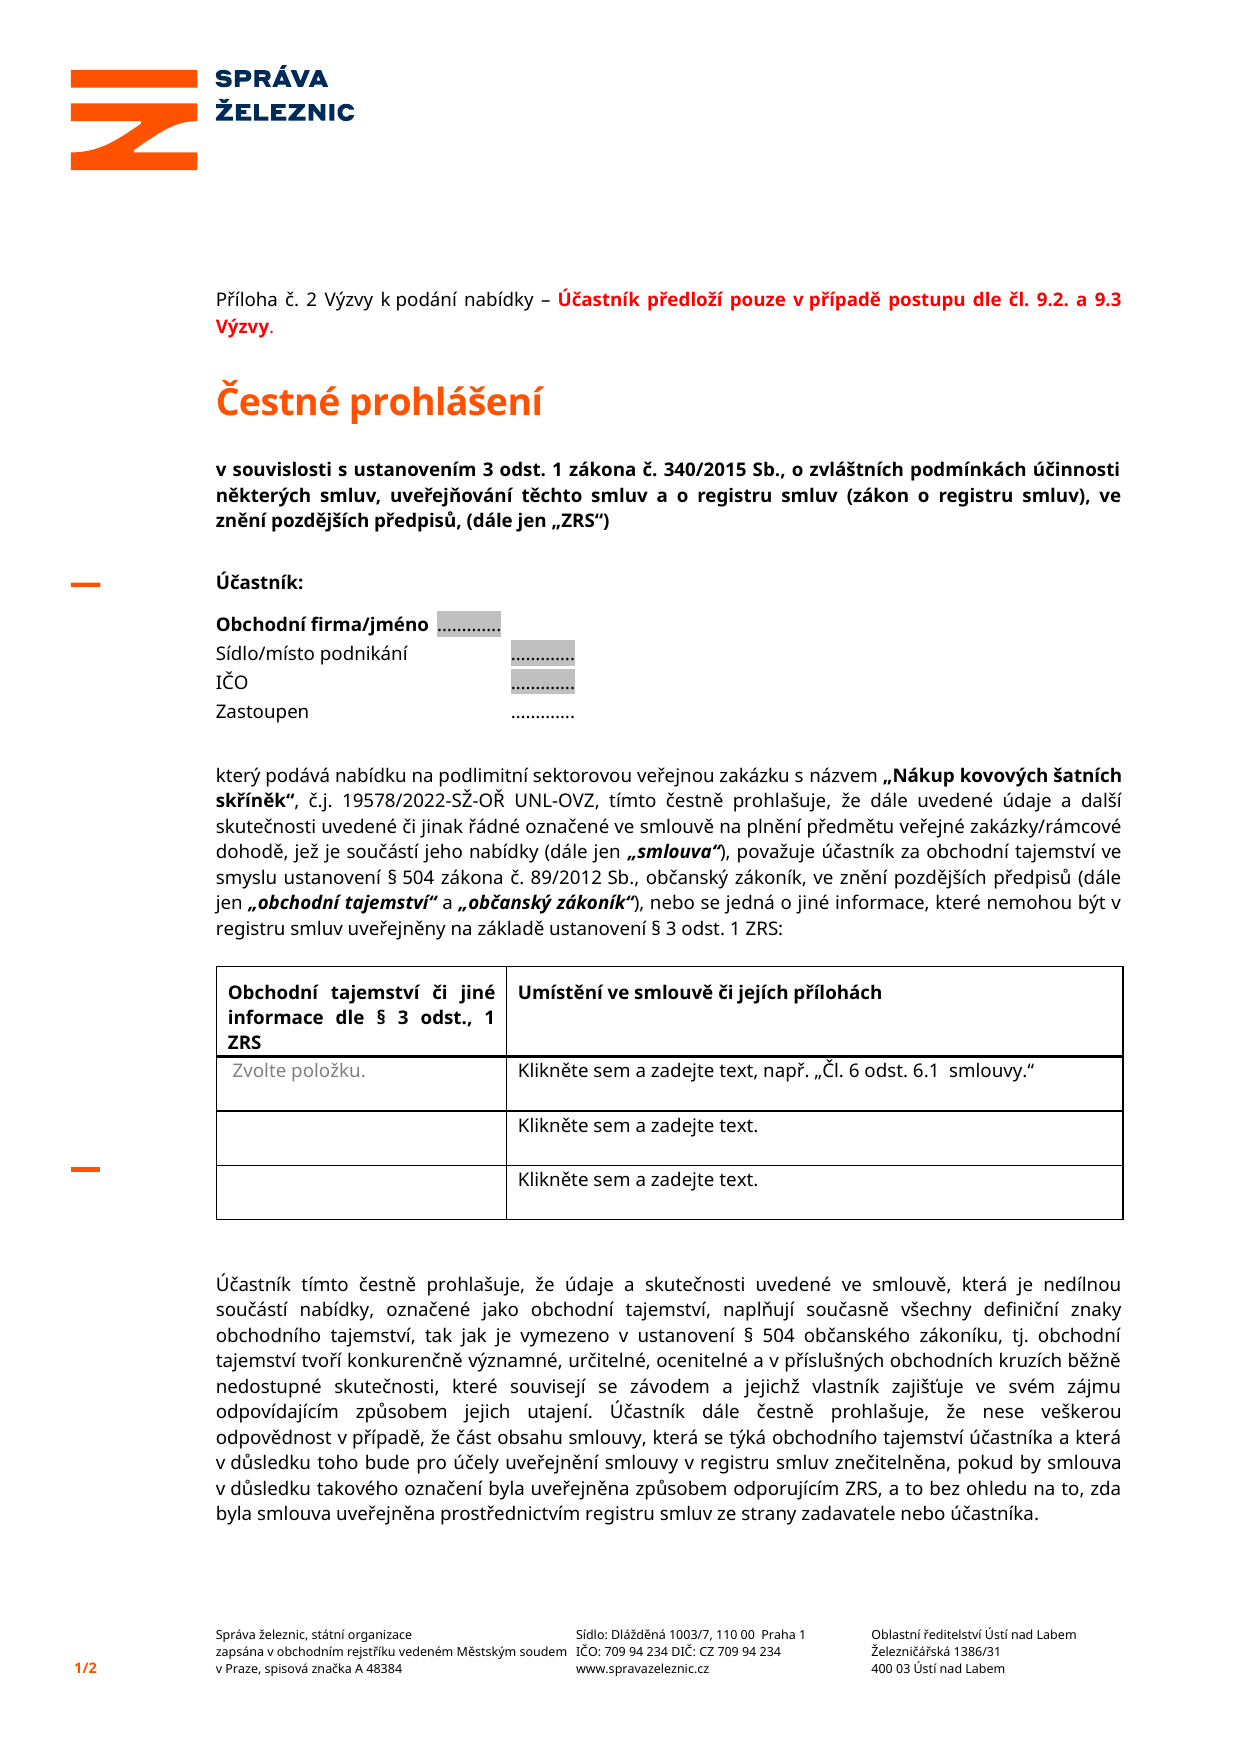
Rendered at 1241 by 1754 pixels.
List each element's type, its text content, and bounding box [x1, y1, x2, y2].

text Zastoupen …………. [216, 695, 1122, 724]
text Příloha č. 2 Výzvy k podání nabídky – Účastník předloží pouze v případě postupu dle čl. 9.2. a 9.3 Výzvy. [216, 286, 1122, 339]
text v souvislosti s ustanovením 3 odst. 1 zákona č. 340/2015 Sb., o zvláštních podmínkách účinnosti některých smluv, uveřejňování těchto smluv a o registru smluv (zákon o registru smluv), ve znění pozdějších předpisů, (dále jen „ZRS“) [216, 456, 1122, 533]
table_cell [217, 1058, 506, 1110]
table_cell [217, 1112, 506, 1164]
text Účastník tímto čestně prohlašuje, že údaje a skutečnosti uvedené ve smlouvě, která je nedílnou součástí nabídky, označené jako obchodní tajemství, naplňují současně všechny definiční znaky obchodního tajemství, tak jak je vymezeno v ustanovení § 504 občanského zákoníku, tj. obchodní tajemství tvoří konkurenčně významné, určitelné, ocenitelné a v příslušných obchodních kruzích běžně nedostupné skutečnosti, které souvisejí se závodem a jejichž vlastník zajišťuje ve svém zájmu odpovídajícím způsobem jejich utajení. Účastník dále čestně prohlašuje, že nese veškerou odpovědnost v případě, že část obsahu smlouvy, která se týká obchodního tajemství účastníka a která v důsledku toho bude pro účely uveřejnění smlouvy v registru smluv znečitelněna, pokud by smlouva v důsledku takového označení byla uveřejněna způsobem odporujícím ZRS, a to bez ohledu na to, zda byla smlouva uveřejněna prostřednictvím registru smluv ze strany zadavatele nebo účastníka. [216, 1271, 1122, 1526]
table_header Obchodní tajemství či jiné informace dle § 3 odst., 1 ZRS [217, 967, 506, 1055]
table_header Umístění ve smlouvě či jejích přílohách [507, 967, 1122, 1055]
text Účastník: [216, 565, 1122, 596]
text který podává nabídku na podlimitní sektorovou veřejnou zakázku s názvem „Nákup kovových šatních skříněk“, č.j. 19578/2022-SŽ-OŘ UNL-OVZ, tímto čestně prohlašuje, že dále uvedené údaje a další skutečnosti uvedené či jinak řádné označené ve smlouvě na plnění předmětu veřejné zakázky/rámcové dohodě, jež je součástí jeho nabídky (dále jen „smlouva“), považuje účastník za obchodní tajemství ve smyslu ustanovení § 504 zákona č. 89/2012 Sb., občanský zákoník, ve znění pozdějších předpisů (dále jen „obchodní tajemství“ a „občanský zákoník“), nebo se jedná o jiné informace, které nemohou být v registru smluv uveřejněny na základě ustanovení § 3 odst. 1 ZRS: [216, 762, 1122, 941]
text Obchodní firma/jméno …………. [216, 608, 1122, 637]
subtitle Čestné prohlášení [216, 375, 1122, 426]
text IČO …………. [216, 666, 1122, 695]
table_cell [217, 1166, 506, 1219]
text Sídlo/místo podnikání …………. [216, 637, 1122, 666]
